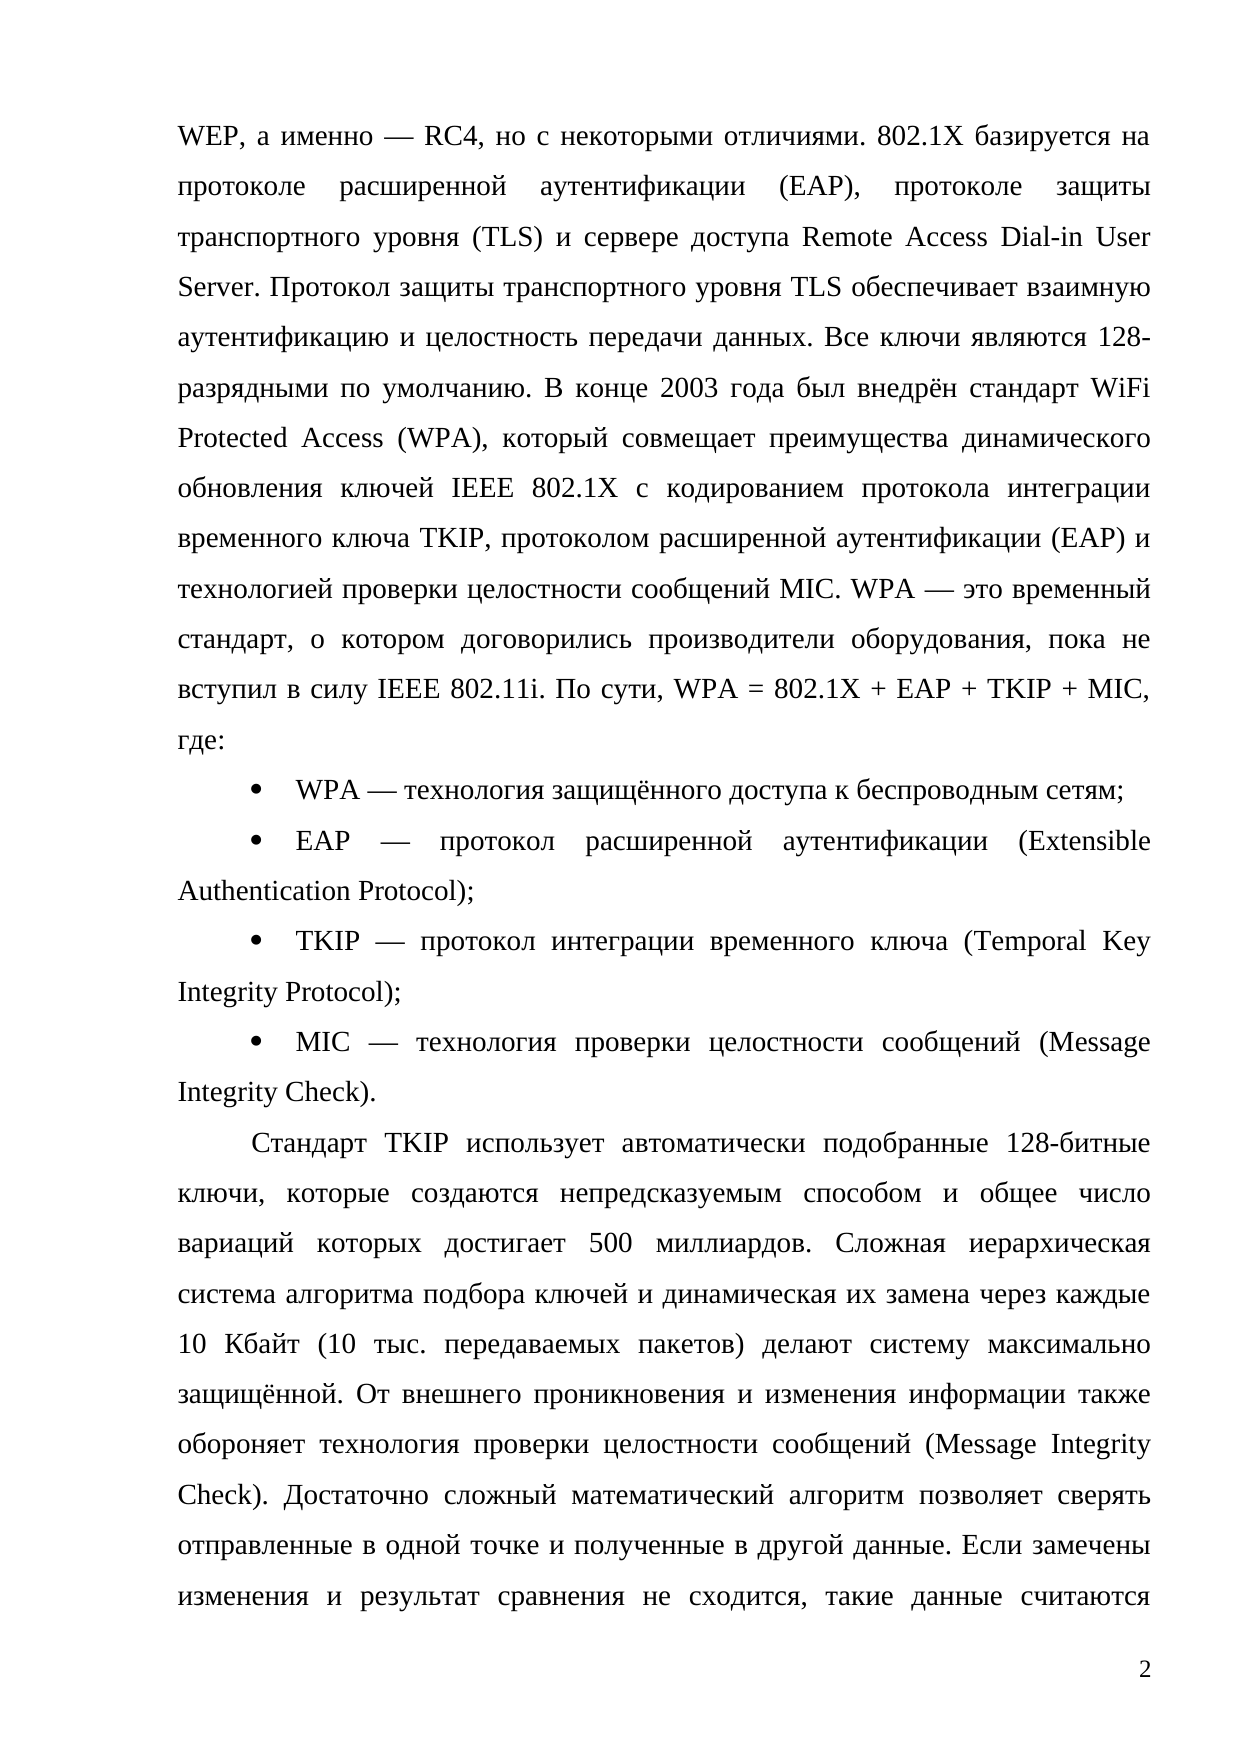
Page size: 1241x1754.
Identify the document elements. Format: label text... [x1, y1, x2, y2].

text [177, 118, 1152, 755]
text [177, 1125, 1152, 1611]
list MIC — технология проверки целостности сообщений (Message Integrity Check). [177, 1024, 1152, 1108]
list TKIP — протокол интеграции временного ключа (Temporal Key Integrity Protocol); [177, 923, 1152, 1007]
list EAP — протокол расширенной аутентификации (Extensible Authentication Protocol); [177, 823, 1152, 907]
list WPA — технология защищённого доступа к беспроводным сетям; [177, 772, 1152, 806]
